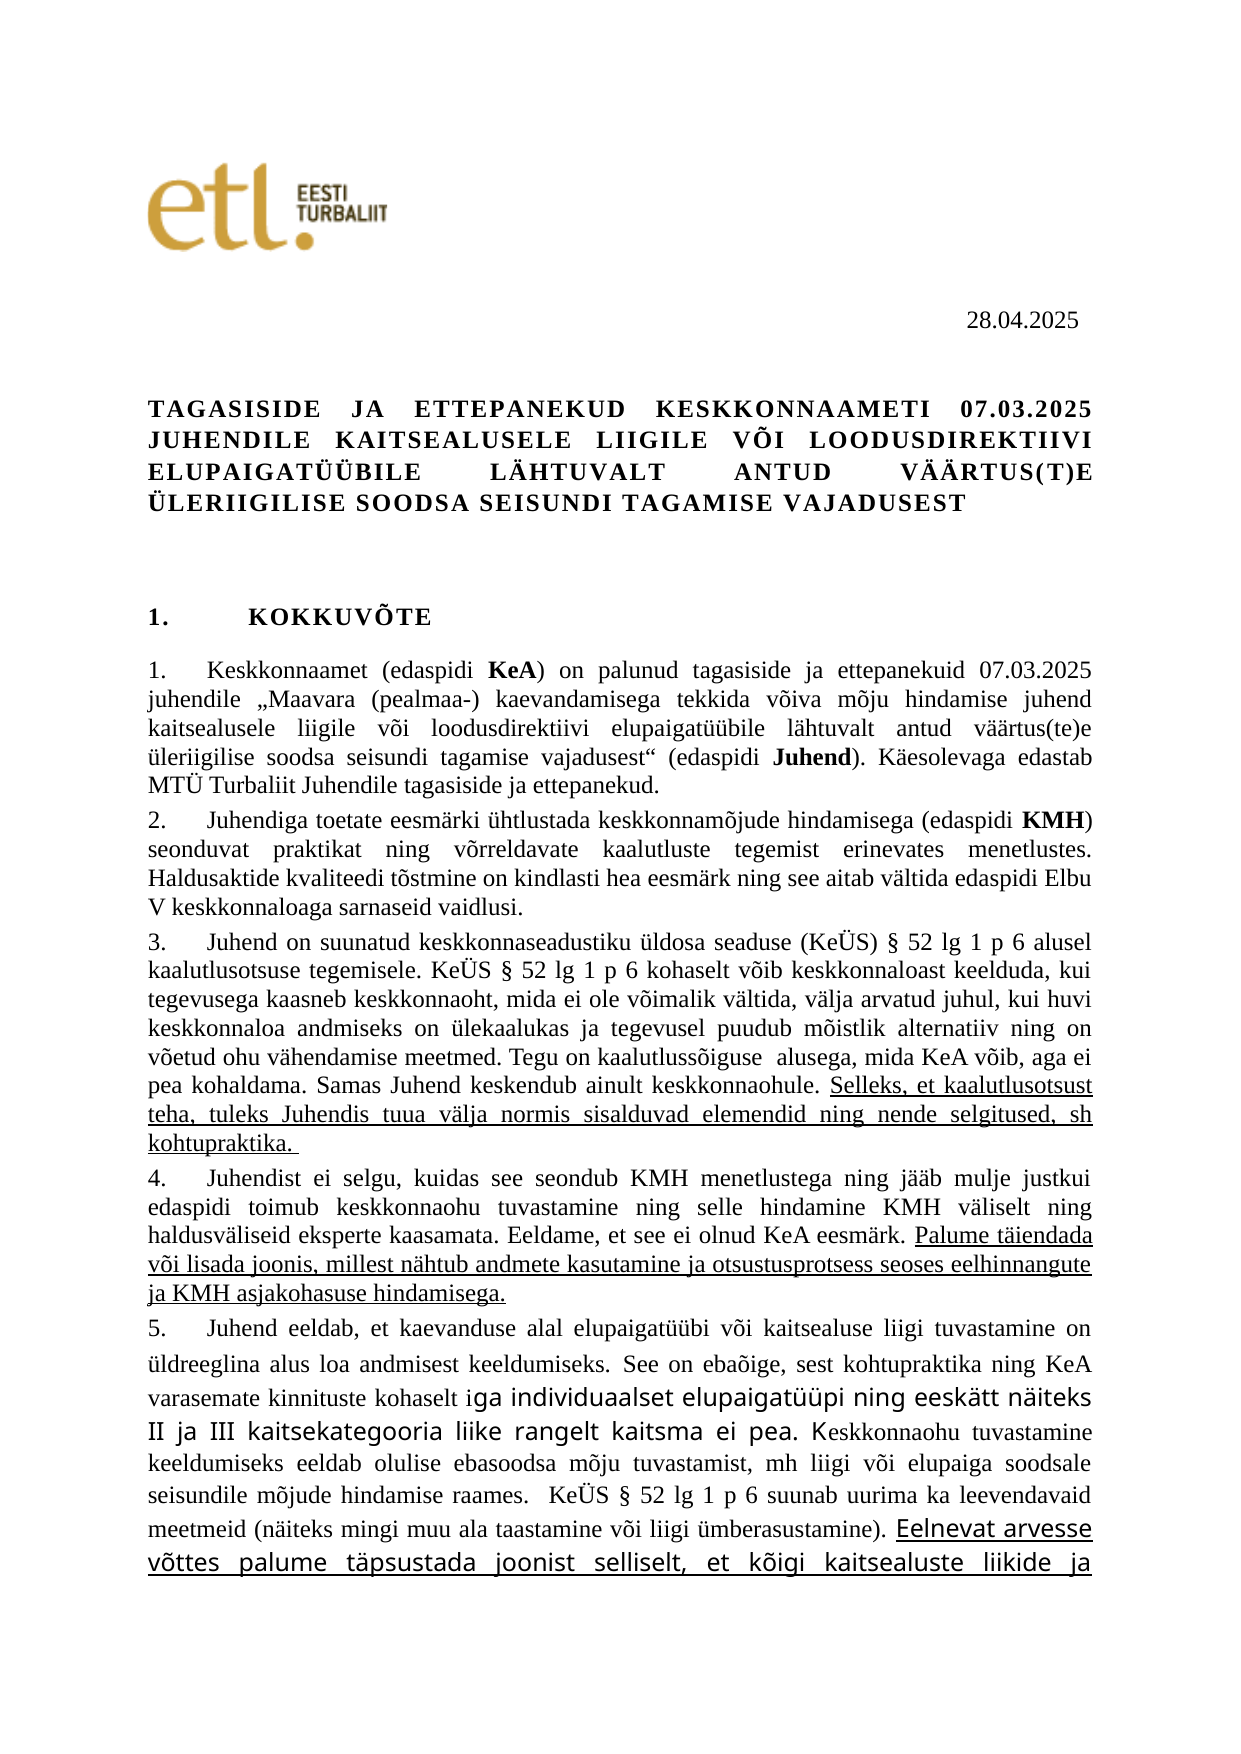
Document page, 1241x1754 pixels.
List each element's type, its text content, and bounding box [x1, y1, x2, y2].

text Juhendiga toetate eesmärki ühtlustada keskkonnamõjude hindamisega (edaspidi KMH) seonduvat praktikat ning võrreldavate kaalutluste tegemist erinevates menetlustes. Haldusaktide kvaliteedi tõstmine on kindlasti hea eesmärk ning see aitab vältida edaspidi Elbu V keskkonnaloaga sarnaseid vaidlusi. [148, 805, 1093, 920]
text Juhend on suunatud keskkonnaseadustiku üldosa seaduse (KeÜS) § 52 lg 1 p 6 alusel kaalutlusotsuse tegemisele. KeÜS § 52 lg 1 p 6 kohaselt võib keskkonnaloast keelduda, kui tegevusega kaasneb keskkonnaoht, mida ei ole võimalik vältida, välja arvatud juhul, kui huvi keskkonnaloa andmiseks on ülekaalukas ja tegevusel puudub mõistlik alternatiiv ning on võetud ohu vähendamise meetmed. Tegu on kaalutlussõiguse alusega, mida KeA võib, aga ei pea kohaldama. Samas Juhend keskendub ainult keskkonnaohule. Selleks, et kaalutlusotsust teha, tuleks Juhendis tuua välja normis sisalduvad elemendid ning nende selgitused, sh kohtupraktika. [148, 927, 1093, 1124]
text Keskkonnaamet (edaspidi KeA) on palunud tagasiside ja ettepanekuid 07.03.2025 juhendile „Maavara (pealmaa-) kaevandamisega tekkida võiva mõju hindamise juhend kaitsealusele liigile või loodusdirektiivi elupaigatüübile lähtuvalt antud väärtus(te)e üleriigilise soodsa seisundi tagamise vajadusest“ (edaspidi Juhend). Käesolevaga edastab MTÜ Turbaliit Juhendile tagasiside ja ettepanekud. [148, 655, 1093, 799]
text Juhendist ei selgu, kuidas see seondub KMH menetlustega ning jääb mulje justkui edaspidi toimub keskkonnaohu tuvastamine ning selle hindamine KMH väliselt ning haldusväliseid eksperte kaasamata. Eeldame, et see ei olnud KeA eesmärk. Palume täiendada või lisada joonis, millest nähtub andmete kasutamine ja otsustusprotsess seoses eelhinnangute ja KMH asjakohasuse hindamisega. [148, 1163, 1093, 1307]
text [148, 1313, 1093, 1579]
subtitle Kokkuvõte [148, 602, 1093, 630]
text 28.04.2025 [148, 306, 1093, 334]
text Tagasiside ja ettepanekud Keskkonnaameti 07.03.2025 juhendile kaitsealusele liigile või loodusdirektiivi elupaigatüübile lähtuvalt antud väärtus(t)e üleriigilise soodsa seisundi tagamise vajadusest [148, 394, 1093, 516]
picture [147, 160, 388, 252]
